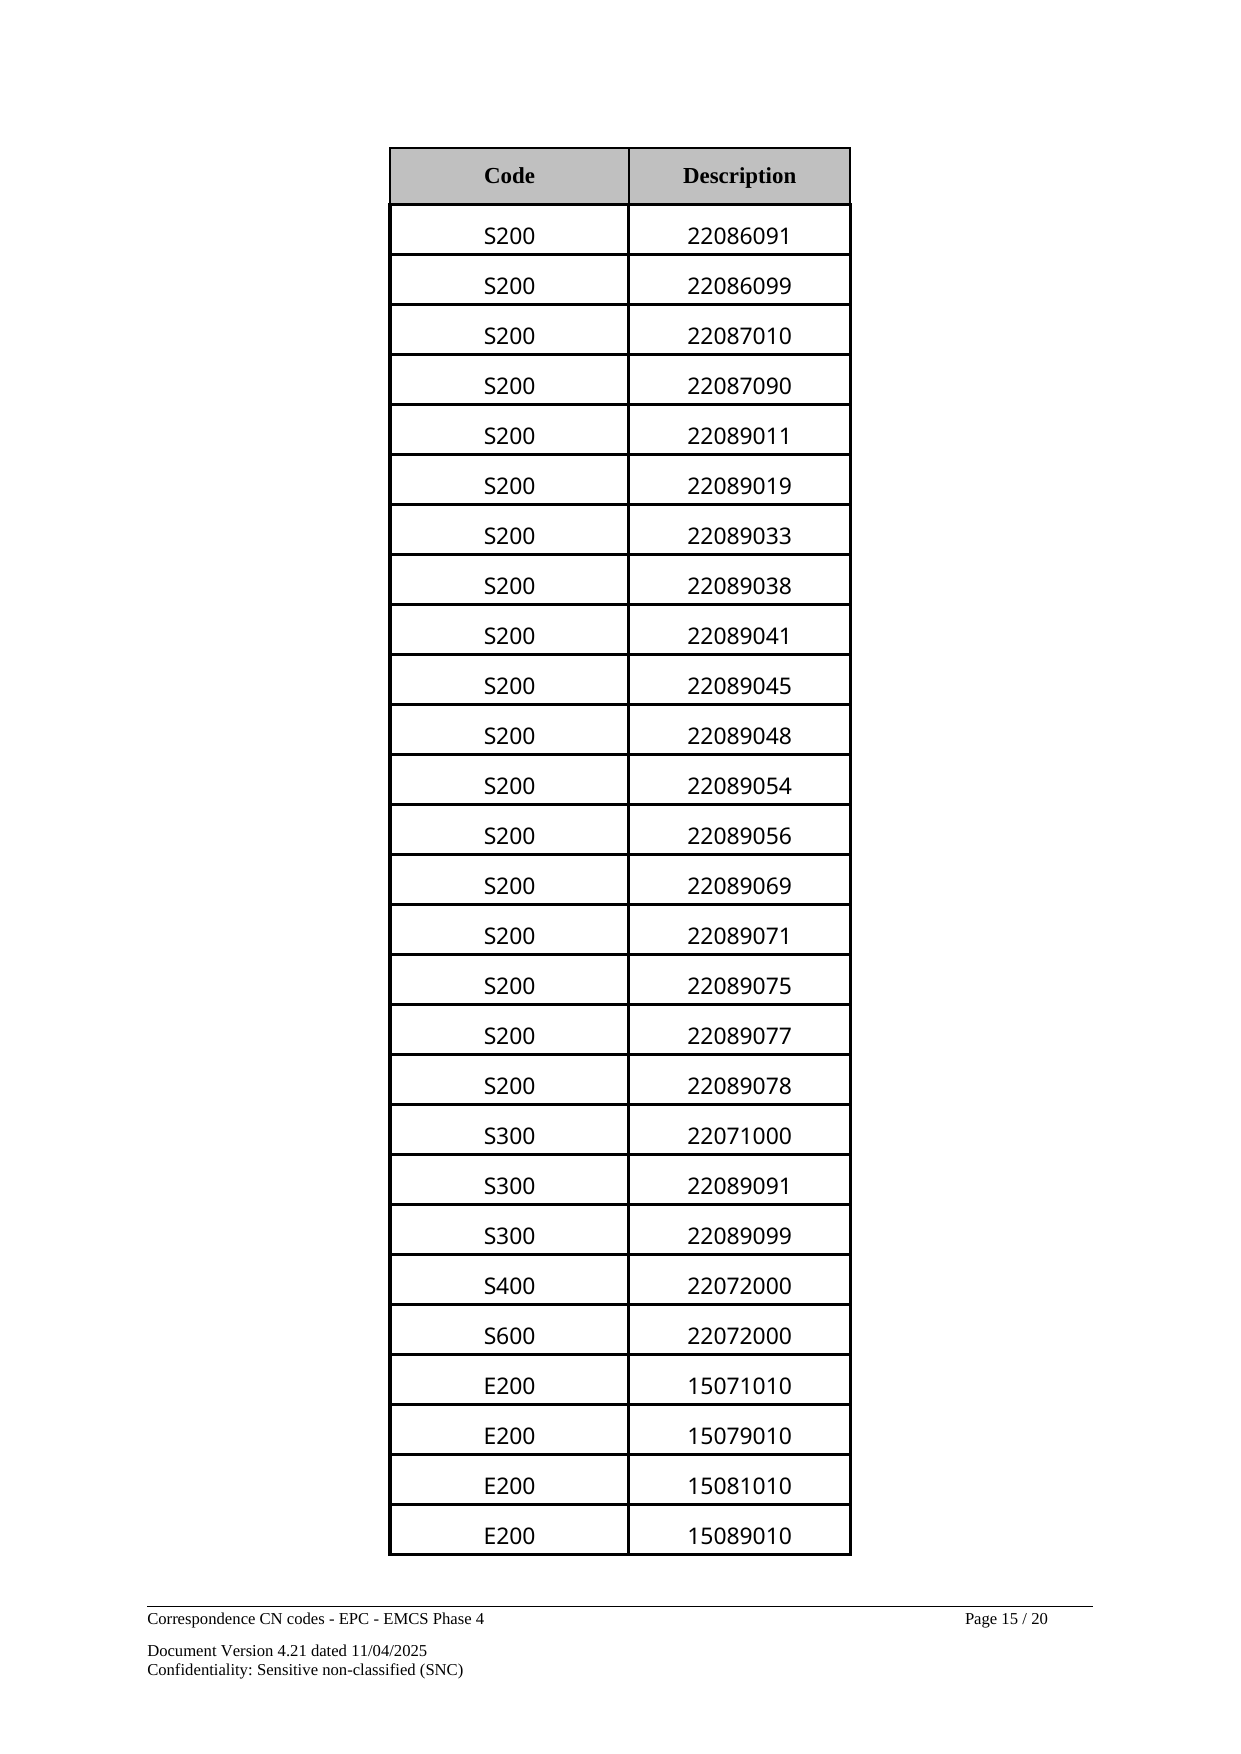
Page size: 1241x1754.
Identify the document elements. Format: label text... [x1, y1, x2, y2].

table_cell 15071010 [630, 1356, 849, 1403]
table_cell 22086091 [630, 206, 849, 253]
table_cell S200 [392, 556, 627, 603]
table_header Description [630, 149, 849, 203]
table_cell 22089099 [630, 1206, 849, 1253]
table_cell 22089048 [630, 706, 849, 753]
table_cell 22089045 [630, 656, 849, 703]
table_cell 22089033 [630, 506, 849, 553]
table_cell S200 [392, 456, 627, 503]
table_cell S200 [392, 406, 627, 453]
table_cell S200 [392, 606, 627, 653]
table_cell S300 [392, 1156, 627, 1203]
table_cell 22089069 [630, 856, 849, 903]
table_cell S200 [392, 856, 627, 903]
table_cell 22089041 [630, 606, 849, 653]
table_cell 22071000 [630, 1106, 849, 1153]
table_cell 15081010 [630, 1456, 849, 1503]
table_cell S200 [392, 756, 627, 803]
table_cell S200 [392, 806, 627, 853]
table_cell 22072000 [630, 1306, 849, 1353]
table_header Code [391, 149, 628, 203]
table_cell 22087090 [630, 356, 849, 403]
table_cell 22089071 [630, 906, 849, 953]
table_cell 22089075 [630, 956, 849, 1003]
table_cell S200 [392, 956, 627, 1003]
table_cell 22089077 [630, 1006, 849, 1053]
table_cell 22089078 [630, 1056, 849, 1103]
table_cell S300 [392, 1206, 627, 1253]
table_cell 22072000 [630, 1256, 849, 1303]
table_cell S200 [392, 356, 627, 403]
table_cell E200 [392, 1456, 627, 1503]
table_cell S200 [392, 656, 627, 703]
table_cell 22087010 [630, 306, 849, 353]
table_cell 15089010 [630, 1506, 849, 1553]
table_cell E200 [392, 1356, 627, 1403]
table_cell E200 [392, 1406, 627, 1453]
table_cell 22089019 [630, 456, 849, 503]
table_cell 22089054 [630, 756, 849, 803]
table_cell S200 [392, 206, 627, 253]
table_cell 22086099 [630, 256, 849, 303]
table_cell 22089038 [630, 556, 849, 603]
table_cell 22089091 [630, 1156, 849, 1203]
table_cell 22089056 [630, 806, 849, 853]
table_cell 15079010 [630, 1406, 849, 1453]
table_cell S200 [392, 256, 627, 303]
table_cell S600 [392, 1306, 627, 1353]
table_cell S200 [392, 306, 627, 353]
table_cell S200 [392, 906, 627, 953]
table_cell E200 [392, 1506, 627, 1553]
table_cell 22089011 [630, 406, 849, 453]
table_cell S300 [392, 1106, 627, 1153]
table_cell S200 [392, 706, 627, 753]
table_cell S400 [392, 1256, 627, 1303]
table_cell S200 [392, 506, 627, 553]
table_cell S200 [392, 1056, 627, 1103]
table_cell S200 [392, 1006, 627, 1053]
